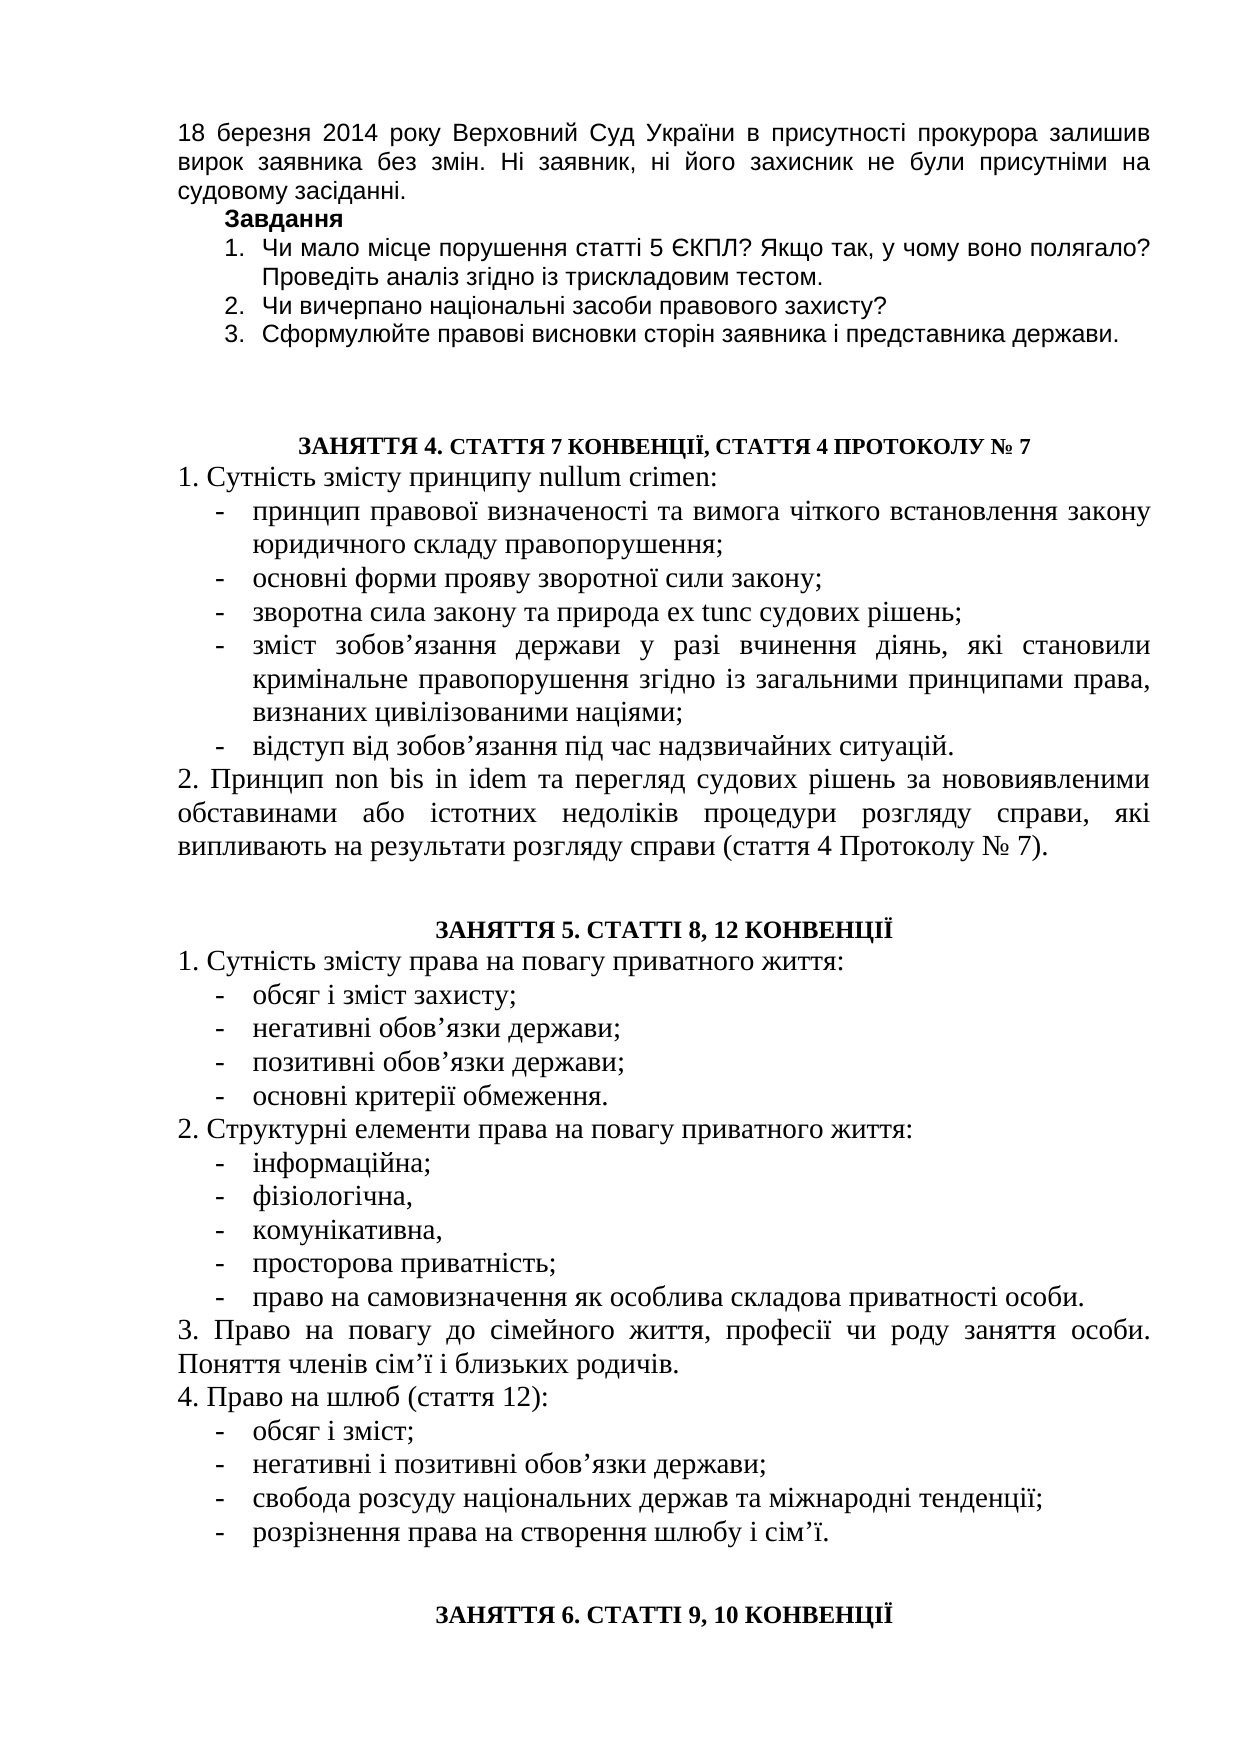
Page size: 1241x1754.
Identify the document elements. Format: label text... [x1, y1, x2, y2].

list обсяг і зміст; [215, 1413, 1152, 1447]
text Заняття 6. Статті 9, 10 Конвенції [177, 1600, 1152, 1629]
list обсяг і зміст захисту; [215, 977, 1152, 1011]
list право на самовизначення як особлива складова приватності особи. [215, 1279, 1152, 1312]
text Заняття 4. Стаття 7 Конвенції, стаття 4 Протоколу № 7 [177, 431, 1152, 459]
list зворотна сила закону та природа ex tunc судових рішень; [215, 594, 1152, 627]
text 4. Право на шлюб (стаття 12): [177, 1379, 1152, 1413]
text Завдання [177, 204, 1152, 233]
text 18 березня 2014 року Верховний Суд України в присутності прокурора залишив вирок заявника без змін. Ні заявник, ні його захисник не були присутніми на судовому засіданні. [177, 118, 1152, 204]
list основні критерії обмеження. [215, 1078, 1152, 1111]
list фізіологічна, [215, 1178, 1152, 1212]
list Сформулюйте правові висновки сторін заявника і представника держави. [224, 319, 1152, 348]
text 2. Структурні елементи права на повагу приватного життя: [177, 1111, 1152, 1145]
list розрізнення права на створення шлюбу і сім’ї. [215, 1514, 1152, 1547]
list основні форми прояву зворотної сили закону; [215, 560, 1152, 594]
list просторова приватність; [215, 1245, 1152, 1279]
list Чи вичерпано національні засоби правового захисту? [224, 291, 1152, 319]
text Заняття 5. Статті 8, 12 Конвенції [177, 915, 1152, 943]
list комунікативна, [215, 1212, 1152, 1245]
list негативні обов’язки держави; [215, 1011, 1152, 1044]
text 3. Право на повагу до сімейного життя, професії чи роду заняття особи. Поняття членів сім’ї і близьких родичів. [177, 1312, 1152, 1379]
text 1. Сутність змісту права на повагу приватного життя: [177, 943, 1152, 977]
text 2. Принцип non bis in idem та перегляд судових рішень за нововиявленими обставинами або істотних недоліків процедури розгляду справи, які випливають на результати розгляду справи (стаття 4 Протоколу № 7). [177, 761, 1152, 862]
list принцип правової визначеності та вимога чіткого встановлення закону юридичного складу правопорушення; [215, 493, 1152, 560]
list зміст зобов’язання держави у разі вчинення діянь, які становили кримінальне правопорушення згідно із загальними принципами права, визнаних цивілізованими націями; [215, 627, 1152, 728]
list позитивні обов’язки держави; [215, 1044, 1152, 1078]
list свобода розсуду національних держав та міжнародні тенденції; [215, 1480, 1152, 1514]
list негативні і позитивні обов’язки держави; [215, 1447, 1152, 1480]
list Чи мало місце порушення статті 5 ЄКПЛ? Якщо так, у чому воно полягало? Проведіть аналіз згідно із трискладовим тестом. [224, 233, 1152, 291]
list відступ від зобов’язання під час надзвичайних ситуацій. [215, 728, 1152, 761]
text 1. Сутність змісту принципу nullum crimen: [177, 459, 1152, 493]
list інформаційна; [215, 1145, 1152, 1178]
